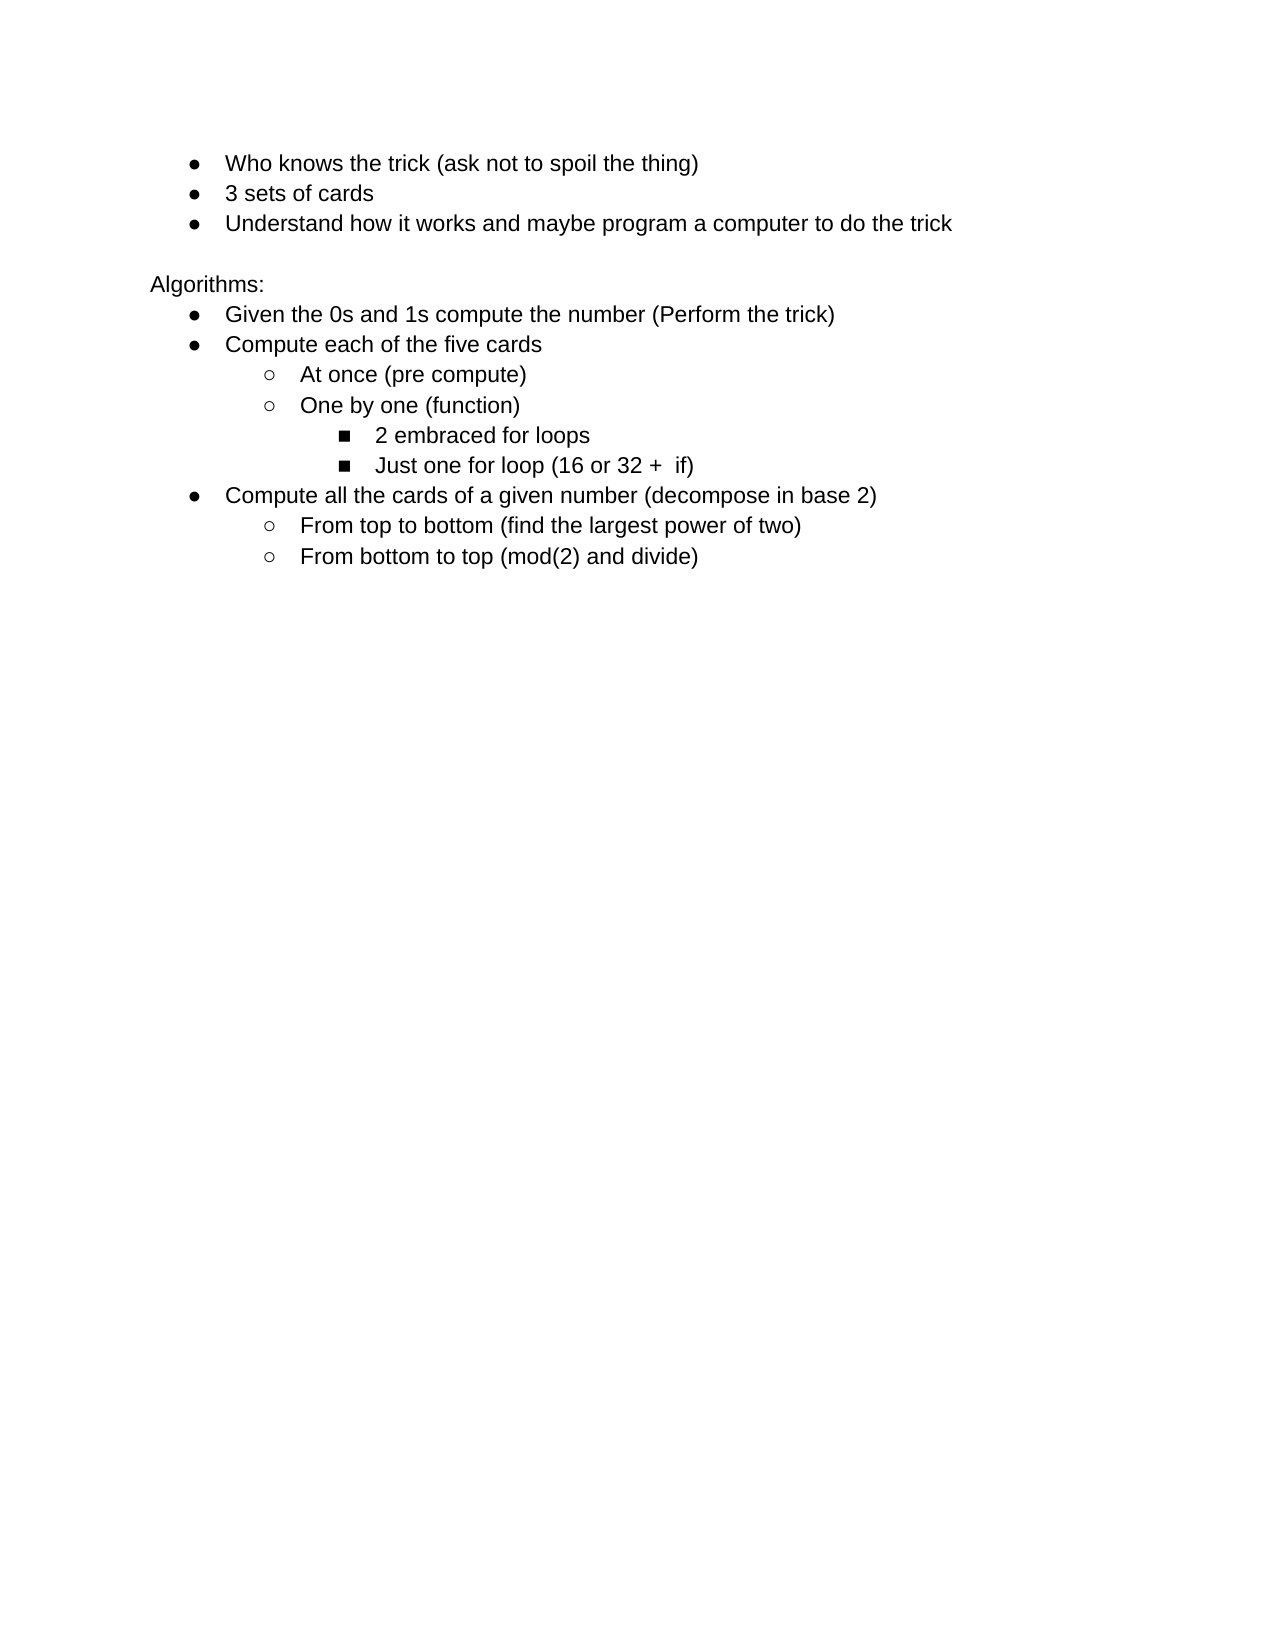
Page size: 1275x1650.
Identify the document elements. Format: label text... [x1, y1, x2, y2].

list From bottom to top (mod(2) and divide) [262, 543, 1125, 569]
list Compute each of the five cards [187, 331, 1125, 358]
list Just one for loop (16 or 32 + if) [337, 452, 1125, 478]
list Understand how it works and maybe program a computer to do the trick [187, 210, 1125, 237]
list One by one (function) [262, 392, 1125, 418]
list From top to bottom (find the largest power of two) [262, 512, 1125, 539]
list Given the 0s and 1s compute the number (Perform the trick) [187, 301, 1125, 327]
list At once (pre compute) [262, 361, 1125, 388]
list 2 embraced for loops [337, 422, 1125, 448]
list 3 sets of cards [187, 180, 1125, 207]
list Compute all the cards of a given number (decompose in base 2) [187, 482, 1125, 509]
text Algorithms: [150, 271, 1125, 297]
list Who knows the trick (ask not to spoil the thing) [187, 150, 1125, 176]
